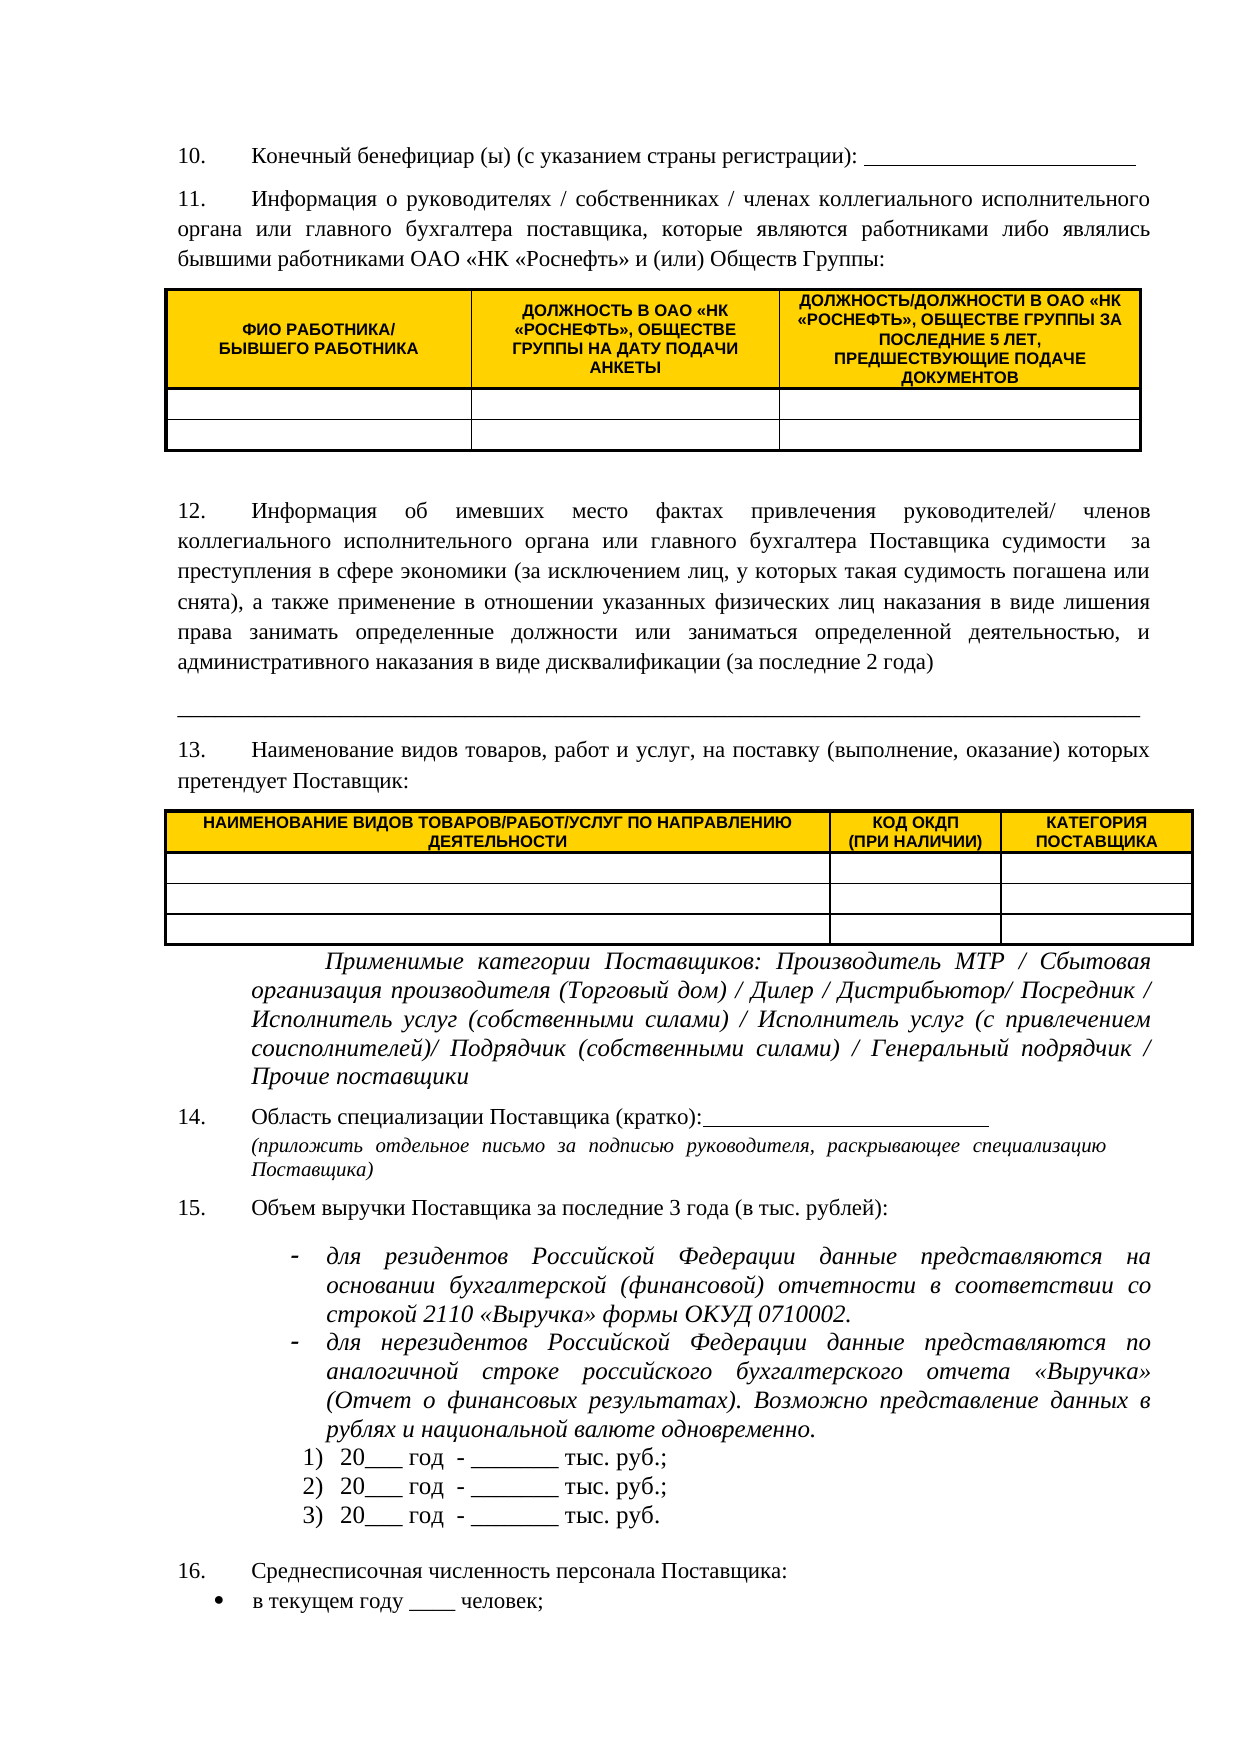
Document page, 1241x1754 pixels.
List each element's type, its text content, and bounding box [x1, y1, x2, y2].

table_cell [780, 390, 1139, 419]
table_cell [780, 420, 1139, 448]
table_cell [831, 854, 1000, 883]
text (приложить отдельное письмо за подписью руководителя, раскрывающее специализацию Поставщика) [251, 1133, 1107, 1181]
table_header Должность/должности в ОАО «НК «Роснефть», Обществе Группы за последние 5 лет, предшествующие подаче документов [780, 291, 1139, 387]
list 20___ год - _______ тыс. руб. [302, 1500, 1152, 1529]
table_header Наименование видов товаров/работ/услуг по направлению деятельности [167, 813, 829, 851]
table_header ФИО работника/ бывшего работника [168, 291, 471, 387]
table_header Категория Поставщика [1002, 813, 1191, 851]
list 13. Наименование видов товаров, работ и услуг, на поставку (выполнение, оказание) которых претендует Поставщик: [177, 736, 1152, 793]
list Применимые категории Поставщиков: Производитель МТР / Сбытовая организация производителя (Торговый дом) / Дилер / Дистрибьютор/ Посредник / Исполнитель услуг (собственными силами) / Исполнитель услуг (с привлечением соисполнителей)/ Подрядчик (собственными силами) / Генеральный подрядчик / Прочие поставщики [251, 946, 1152, 1090]
table_cell [168, 390, 471, 419]
table_cell [1002, 884, 1191, 913]
list для резидентов Российской Федерации данные представляются на основании бухгалтерской (финансовой) отчетности в соответствии со строкой 2110 «Выручка» формы ОКУД 0710002. [288, 1241, 1152, 1327]
table_cell [167, 854, 829, 883]
table_cell [167, 915, 829, 943]
table_cell [472, 390, 779, 419]
list 14. Область специализации Поставщика (кратко): [177, 1103, 1152, 1129]
table_cell [168, 420, 471, 448]
list Конечный бенефициар (ы) (с указанием страны регистрации): [177, 142, 1152, 168]
list для нерезидентов Российской Федерации данные представляются по аналогичной строке российского бухгалтерского отчета «Выручка» (Отчет о финансовых результатах). Возможно представление данных в рублях и национальной валюте одновременно. [288, 1327, 1152, 1442]
table_cell [472, 420, 779, 448]
table_cell [831, 884, 1000, 913]
table_cell [1002, 915, 1191, 943]
table_cell [167, 884, 829, 913]
list 20___ год - _______ тыс. руб.; [302, 1442, 1152, 1471]
table_header Код ОКДП (при наличии) [831, 813, 1000, 851]
list Информация об имевших место фактах привлечения руководителей/ членов коллегиального исполнительного органа или главного бухгалтера Поставщика судимости за преступления в сфере экономики (за исключением лиц, у которых такая судимость погашена или снята), а также применение в отношении указанных физических лиц наказания в виде лишения права занимать определенные должности или заниматься определенной деятельностью, и административного наказания в виде дисквалификации (за последние 2 года) [177, 497, 1152, 674]
list 16. Среднесписочная численность персонала Поставщика: [177, 1557, 1152, 1584]
table_cell [831, 915, 1000, 943]
list _____________________________________________________________________________ [177, 691, 1152, 720]
table_cell [1002, 854, 1191, 883]
list 15. Объем выручки Поставщика за последние 3 года (в тыс. рублей): [177, 1194, 1152, 1220]
list в текущем году ____ человек; [215, 1588, 1152, 1614]
table_header Должность в ОАО «НК «Роснефть», Обществе Группы на дату подачи Анкеты [472, 291, 779, 387]
list Информация о руководителях / собственниках / членах коллегиального исполнительного органа или главного бухгалтера поставщика, которые являются работниками либо являлись бывшими работниками ОАО «НК «Роснефть» и (или) Обществ Группы: [177, 185, 1152, 272]
list 20___ год - _______ тыс. руб.; [302, 1471, 1152, 1500]
